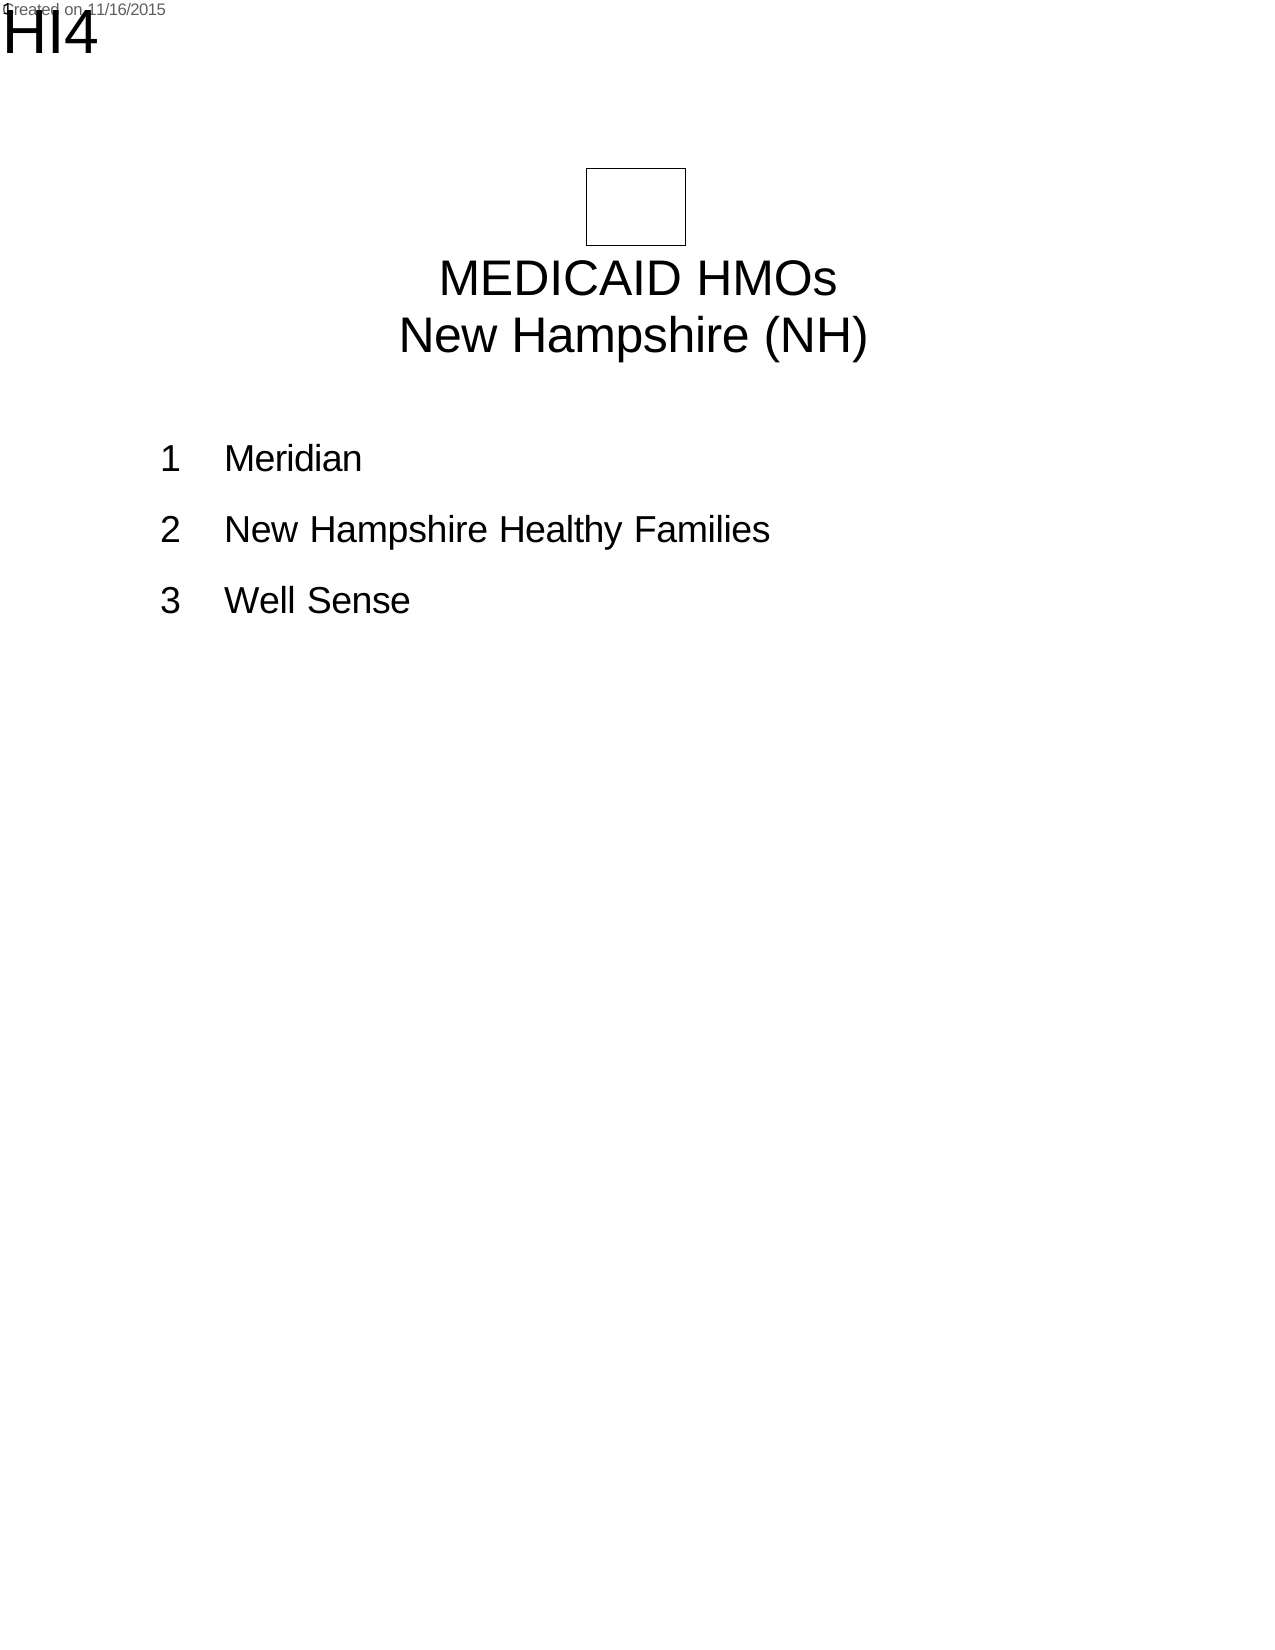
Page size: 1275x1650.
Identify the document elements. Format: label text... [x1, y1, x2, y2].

list Well Sense [160, 578, 1167, 621]
list New Hampshire Healthy Families [160, 507, 1167, 550]
subtitle MEDICAID HMOs [283, 249, 992, 307]
list Meridian [160, 436, 1167, 479]
text New Hampshire (NH) [274, 307, 992, 364]
